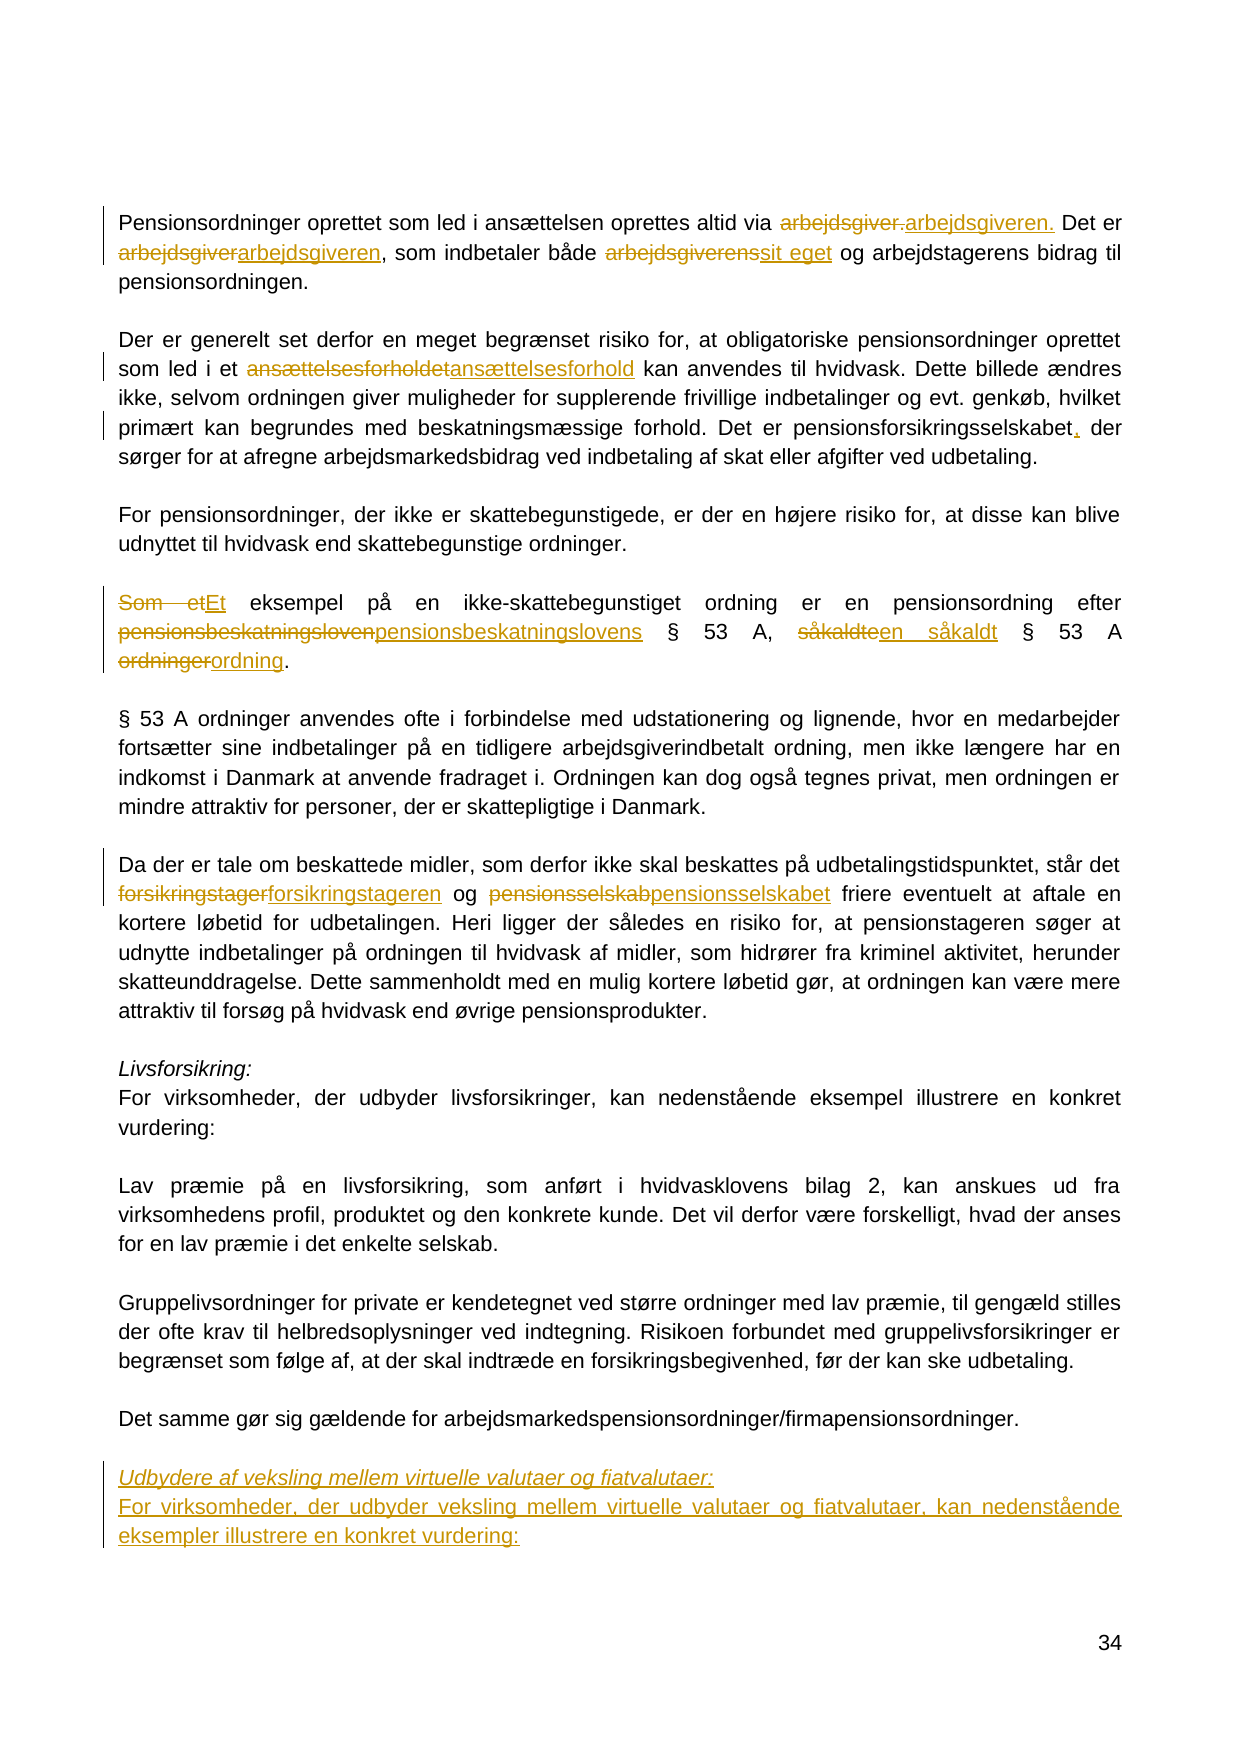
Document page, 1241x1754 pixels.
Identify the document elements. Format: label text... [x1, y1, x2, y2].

text Da der er tale om beskattede midler, som derfor ikke skal beskattes på udbetalingstidspunktet, står det og friere eventuelt at aftale en kortere løbetid for udbetalingen. Heri ligger der således en risiko for, at pensionstageren søger at udnytte indbetalinger på ordningen til hvidvask af midler, som hidrører fra kriminel aktivitet, herunder skatteunddragelse. Dette sammenholdt med en mulig kortere løbetid gør, at ordningen kan være mere attraktiv til forsøg på hvidvask end øvrige pensionsprodukter. [118, 848, 1122, 1023]
text For pensionsordninger, der ikke er skattebegunstigede, er der en højere risiko for, at disse kan blive udnyttet til hvidvask end skattebegunstige ordninger. [118, 498, 1122, 556]
text Pensionsordninger oprettet som led i ansættelsen oprettes altid via Det er , som indbetaler både og arbejdstagerens bidrag til pensionsordningen. [118, 206, 1122, 294]
text Det samme gør sig gældende for arbejdsmarkedspensionsordninger/firmapensionsordninger. [118, 1402, 1122, 1431]
text eksempel på en ikke-skattebegunstiget ordning er en pensionsordning efter § 53 A, § 53 A . [118, 586, 1122, 673]
text Der er generelt set derfor en meget begrænset risiko for, at obligatoriske pensionsordninger oprettet som led i et kan anvendes til hvidvask. Dette billede ændres ikke, selvom ordningen giver muligheder for supplerende frivillige indbetalinger og evt. genkøb, hvilket primært kan begrundes med beskatningsmæssige forhold. Det er pensionsforsikringsselskabet der sørger for at afregne arbejdsmarkedsbidrag ved indbetaling af skat eller afgifter ved udbetaling. [118, 323, 1122, 469]
text Gruppelivsordninger for private er kendetegnet ved større ordninger med lav præmie, til gengæld stilles der ofte krav til helbredsoplysninger ved indtegning. Risikoen forbundet med gruppelivsforsikringer er begrænset som følge af, at der skal indtræde en forsikringsbegivenhed, før der kan ske udbetaling. [118, 1286, 1122, 1373]
text Lav præmie på en livsforsikring, som anført i hvidvasklovens bilag 2, kan anskues ud fra virksomhedens profil, produktet og den konkrete kunde. Det vil derfor være forskelligt, hvad der anses for en lav præmie i det enkelte selskab. [118, 1169, 1122, 1256]
text For virksomheder, der udbyder livsforsikringer, kan nedenstående eksempel illustrere en konkret vurdering: [118, 1081, 1122, 1140]
text § 53 A ordninger anvendes ofte i forbindelse med udstationering og lignende, hvor en medarbejder fortsætter sine indbetalinger på en tidligere arbejdsgiverindbetalt ordning, men ikke længere har en indkomst i Danmark at anvende fradraget i. Ordningen kan dog også tegnes privat, men ordningen er mindre attraktiv for personer, der er skattepligtige i Danmark. [118, 702, 1122, 819]
text Livsforsikring: [118, 1052, 1122, 1081]
